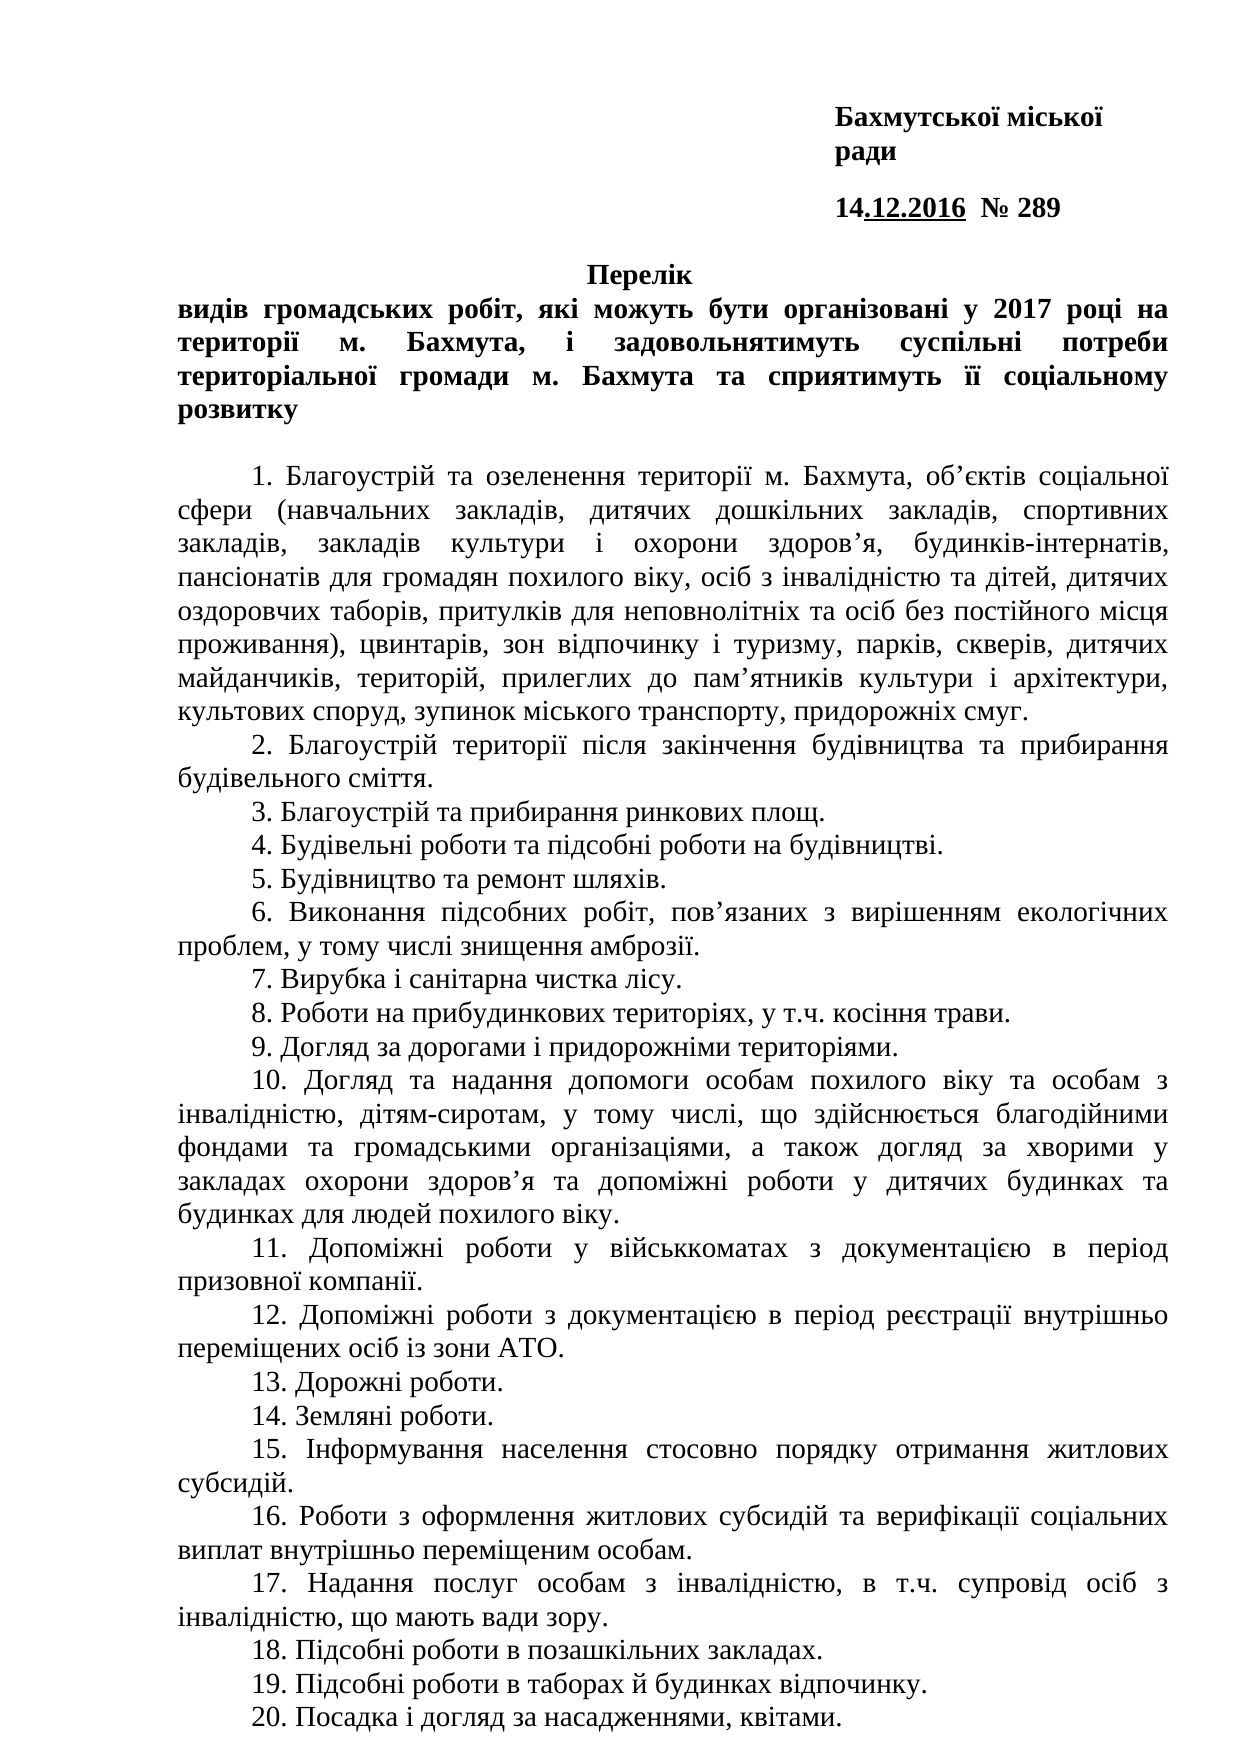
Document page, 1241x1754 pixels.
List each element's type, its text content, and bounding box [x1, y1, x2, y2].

text 14. Земляні роботи. [177, 1398, 1169, 1431]
text Бахмутської міської [177, 99, 1169, 133]
text 15. Інформування населення стосовно порядку отримання житлових субсидій. [177, 1431, 1169, 1498]
text Перелік [177, 257, 1169, 291]
text видів громадських робіт, які можуть бути організовані у 2017 році на території м. Бахмута, і задовольнятимуть суспільні потреби територіальної громади м. Бахмута та сприятимуть її соціальному розвитку [177, 291, 1169, 425]
text 20. Посадка і догляд за насадженнями, квітами. [177, 1699, 1169, 1733]
text 5. Будівництво та ремонт шляхів. [177, 861, 1169, 894]
text 11. Допоміжні роботи у військкоматах з документацією в період призовної компанії. [177, 1230, 1169, 1297]
text 2. Благоустрій території після закінчення будівництва та прибирання будівельного сміття. [177, 727, 1169, 794]
text 12. Допоміжні роботи з документацією в період реєстрації внутрішньо переміщених осіб із зони АТО. [177, 1297, 1169, 1364]
text 10. Догляд та надання допомоги особам похилого віку та особам з інвалідністю, дітям-сиротам, у тому числі, що здійснюється благодійними фондами та громадськими організаціями, а також догляд за хворими у закладах охорони здоров’я та допоміжні роботи у дитячих будинках та будинках для людей похилого віку. [177, 1062, 1169, 1230]
text 3. Благоустрій та прибирання ринкових площ. [177, 794, 1169, 827]
text 14.12.2016 № 289 [177, 190, 1169, 224]
text 19. Підсобні роботи в таборах й будинках відпочинку. [177, 1666, 1169, 1699]
text 7. Вирубка і санітарна чистка лісу. [177, 962, 1169, 995]
text 1. Благоустрій та озеленення території м. Бахмута, об’єктів соціальної сфери (навчальних закладів, дитячих дошкільних закладів, спортивних закладів, закладів культури і охорони здоров’я, будинків-інтернатів, пансіонатів для громадян похилого віку, осіб з інвалідністю та дітей, дитячих оздоровчих таборів, притулків для неповнолітніх та осіб без постійного місця проживання), цвинтарів, зон відпочинку і туризму, парків, скверів, дитячих майданчиків, територій, прилеглих до пам’ятників культури і архітектури, культових споруд, зупинок міського транспорту, придорожніх смуг. [177, 458, 1169, 727]
text 4. Будівельні роботи та підсобні роботи на будівництві. [177, 827, 1169, 861]
text ради [177, 133, 1169, 166]
text 6. Виконання підсобних робіт, пов’язаних з вирішенням екологічних проблем, у тому числі знищення амброзії. [177, 894, 1169, 962]
text 18. Підсобні роботи в позашкільних закладах. [177, 1632, 1169, 1666]
text 16. Роботи з оформлення житлових субсидій та верифікації соціальних виплат внутрішньо переміщеним особам. [177, 1498, 1169, 1565]
text 17. Надання послуг особам з інвалідністю, в т.ч. супровід осіб з інвалідністю, що мають вади зору. [177, 1565, 1169, 1632]
text 9. Догляд за дорогами і придорожніми територіями. [177, 1029, 1169, 1062]
text 13. Дорожні роботи. [177, 1364, 1169, 1398]
text 8. Роботи на прибудинкових територіях, у т.ч. косіння трави. [177, 995, 1169, 1029]
